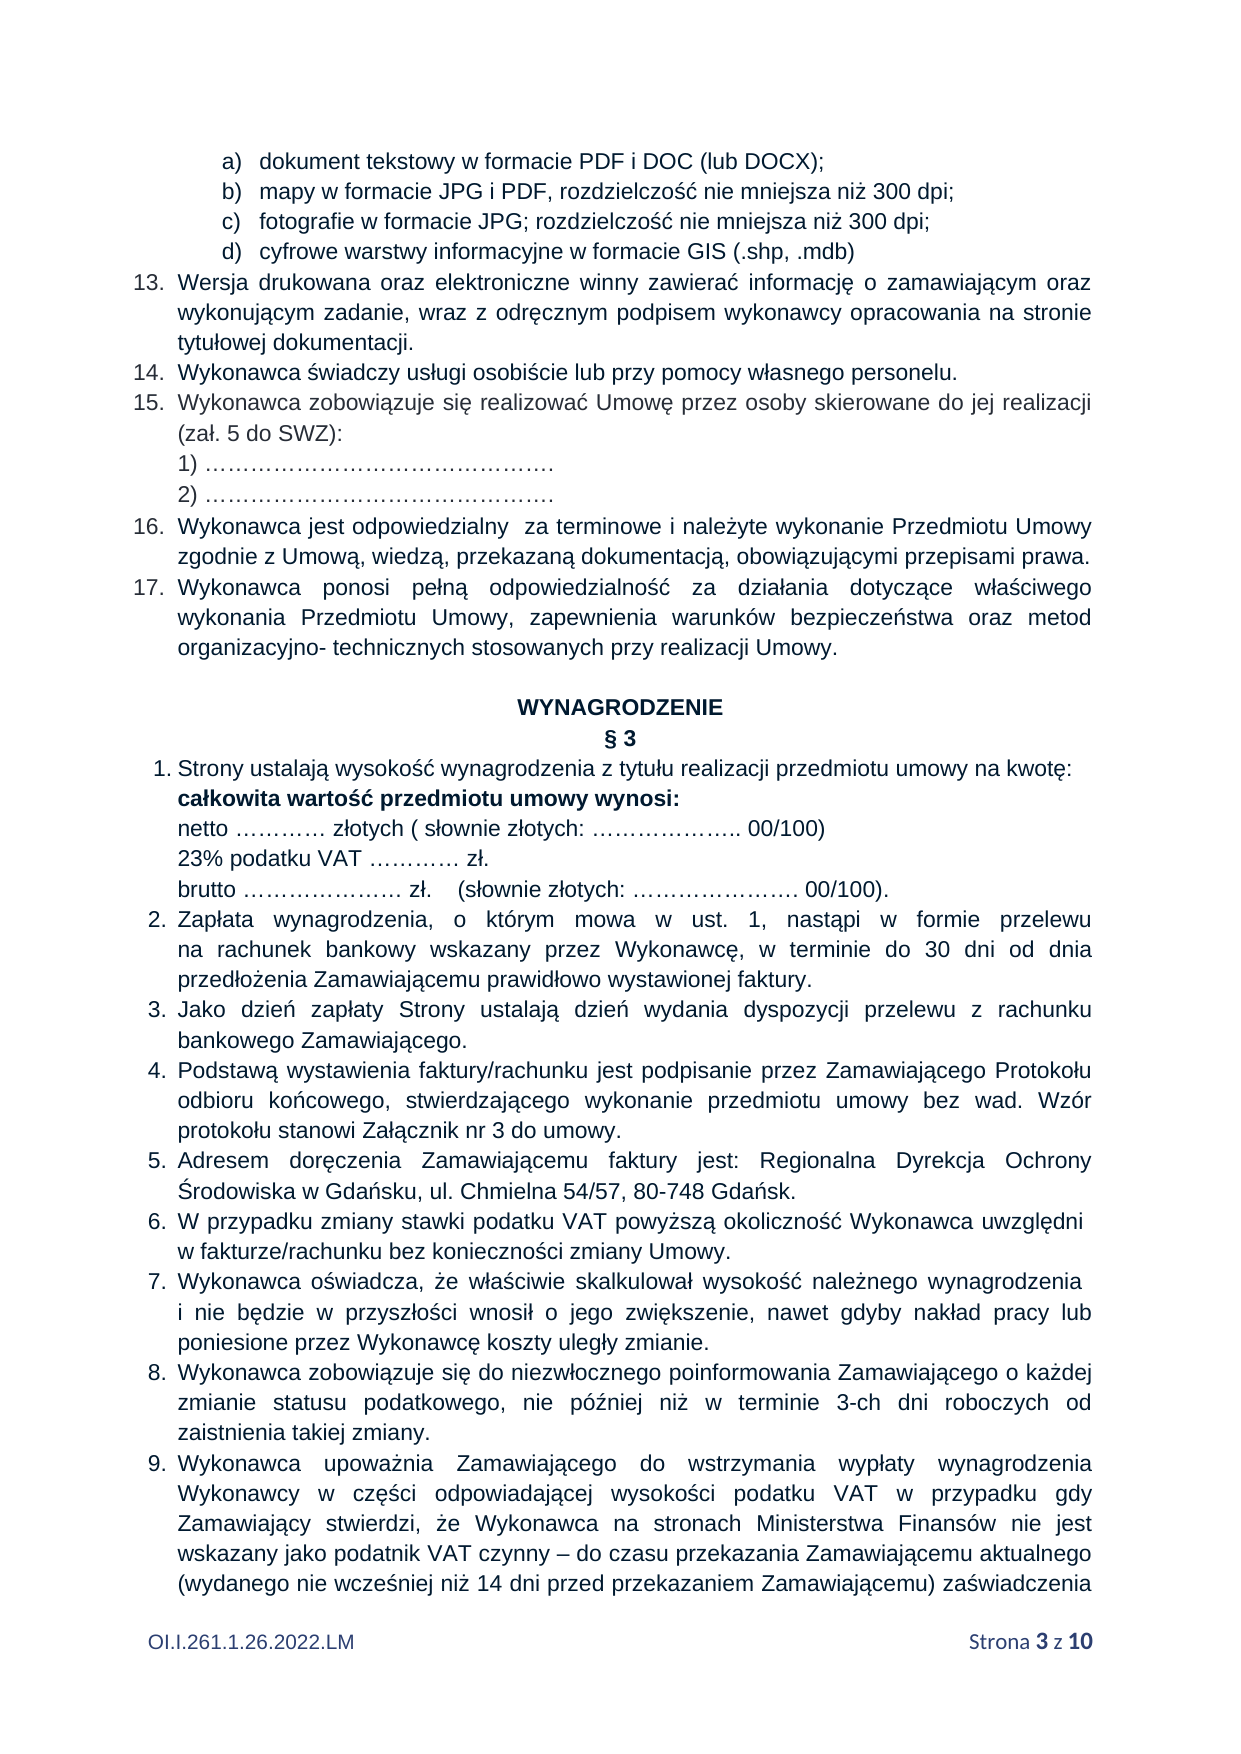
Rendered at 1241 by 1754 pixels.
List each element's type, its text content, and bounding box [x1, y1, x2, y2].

list Wykonawca oświadcza, że właściwie skalkulował wysokość należnego wynagrodzenia i nie będzie w przyszłości wnosił o jego zwiększenie, nawet gdyby nakład pracy lub poniesione przez Wykonawcę koszty uległy zmianie. [148, 1268, 1092, 1355]
list Zapłata wynagrodzenia, o którym mowa w ust. 1, nastąpi w formie przelewu na rachunek bankowy wskazany przez Wykonawcę, w terminie do 30 dni od dnia przedłożenia Zamawiającemu prawidłowo wystawionej faktury. [148, 906, 1092, 993]
list Strony ustalają wysokość wynagrodzenia z tytułu realizacji przedmiotu umowy na kwotę: [162, 755, 1092, 781]
text 1) ………………………………………. [177, 450, 1092, 476]
list Wykonawca ponosi pełną odpowiedzialność za działania dotyczące właściwego wykonania Przedmiotu Umowy, zapewnienia warunków bezpieczeństwa oraz metod organizacyjno- technicznych stosowanych przy realizacji Umowy. [133, 573, 1092, 660]
list Wersja drukowana oraz elektroniczne winny zawierać informację o zamawiającym oraz wykonującym zadanie, wraz z odręcznym podpisem wykonawcy opracowania na stronie tytułowej dokumentacji. [133, 268, 1092, 355]
list Podstawą wystawienia faktury/rachunku jest podpisanie przez Zamawiającego Protokołu odbioru końcowego, stwierdzającego wykonanie przedmiotu umowy bez wad. Wzór protokołu stanowi Załącznik nr 3 do umowy. [148, 1057, 1092, 1144]
list Jako dzień zapłaty Strony ustalają dzień wydania dyspozycji przelewu z rachunku bankowego Zamawiającego. [148, 996, 1092, 1053]
list W przypadku zmiany stawki podatku VAT powyższą okoliczność Wykonawca uwzględni w fakturze/rachunku bez konieczności zmiany Umowy. [148, 1208, 1092, 1264]
list Wykonawca świadczy usługi osobiście lub przy pomocy własnego personelu. [133, 359, 1092, 386]
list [148, 1449, 1092, 1597]
list Wykonawca zobowiązuje się realizować Umowę przez osoby skierowane do jej realizacji (zał. 5 do SWZ): [133, 389, 1092, 446]
text całkowita wartość przedmiotu umowy wynosi: [177, 785, 1092, 811]
list Adresem doręczenia Zamawiającemu faktury jest: Regionalna Dyrekcja Ochrony Środowiska w Gdańsku, ul. Chmielna 54/57, 80-748 Gdańsk. [148, 1147, 1092, 1204]
list Wykonawca zobowiązuje się do niezwłocznego poinformowania Zamawiającego o każdej zmianie statusu podatkowego, nie później niż w terminie 3-ch dni roboczych od zaistnienia takiej zmiany. [148, 1359, 1092, 1446]
list fotografie w formacie JPG; rozdzielczość nie mniejsza niż 300 dpi; [222, 208, 1092, 234]
list mapy w formacie JPG i PDF, rozdzielczość nie mniejsza niż 300 dpi; [222, 178, 1092, 204]
list Wykonawca jest odpowiedzialny za terminowe i należyte wykonanie Przedmiotu Umowy zgodnie z Umową, wiedzą, przekazaną dokumentacją, obowiązującymi przepisami prawa. [133, 513, 1092, 570]
list cyfrowe warstwy informacyjne w formacie GIS (.shp, .mdb) [222, 238, 1092, 265]
text 2) ………………………………………. [177, 481, 1092, 508]
text netto ………… złotych ( słownie złotych: ……………….. 00/100) 23% podatku VAT ………… zł. brutto ………………… zł. (słownie złotych: …………………. 00/100). [177, 815, 1092, 902]
text § 3 [148, 724, 1092, 751]
text WYNAGRODZENIE [148, 694, 1092, 721]
list dokument tekstowy w formacie PDF i DOC (lub DOCX); [222, 148, 1092, 174]
